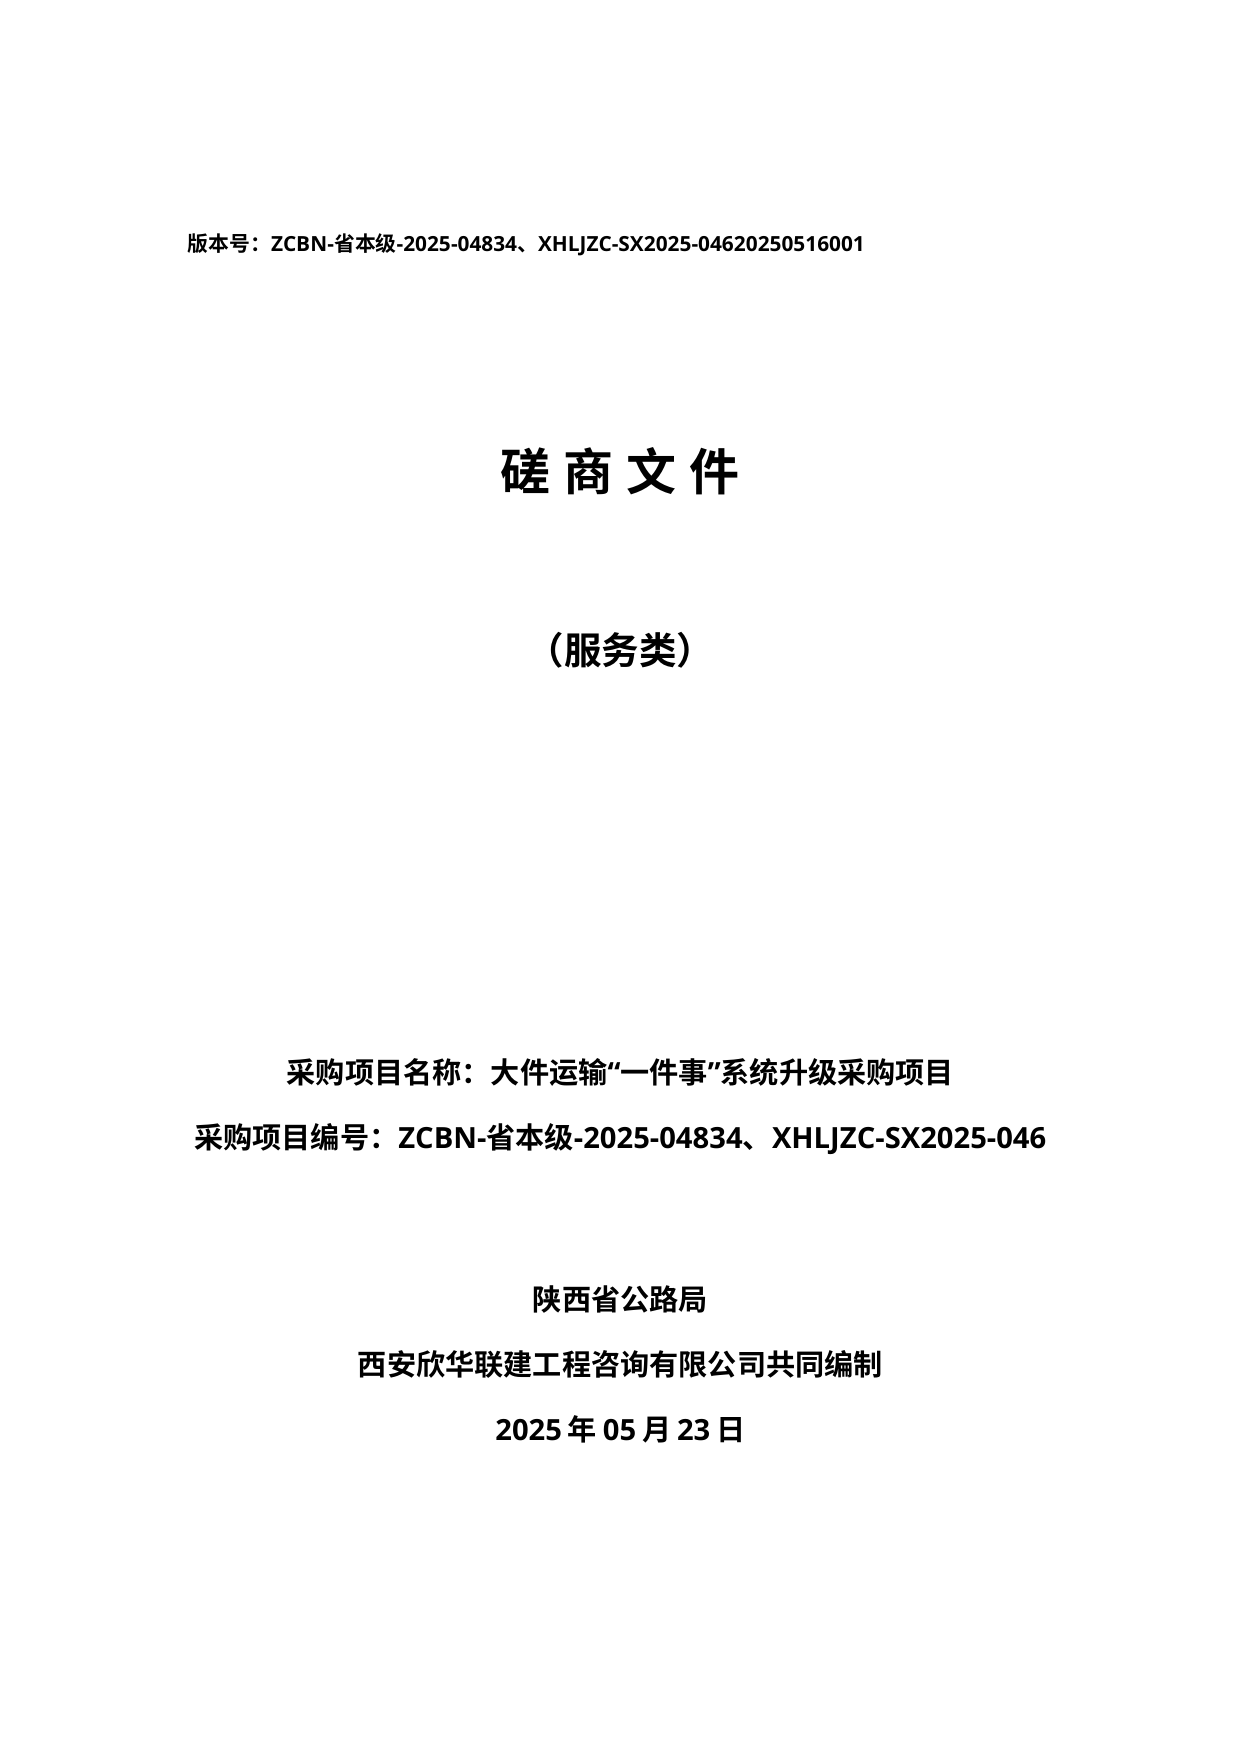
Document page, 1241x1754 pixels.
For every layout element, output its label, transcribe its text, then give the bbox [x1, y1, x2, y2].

text （服务类） [187, 617, 1053, 1039]
text 2025年05月23日 [187, 1397, 1053, 1462]
text 磋 商 文 件 [187, 422, 1053, 617]
text 陕西省公路局 [187, 1267, 1053, 1332]
text 西安欣华联建工程咨询有限公司共同编制 [187, 1332, 1053, 1397]
text 采购项目编号：ZCBN-省本级-2025-04834、XHLJZC-SX2025-046 [187, 1104, 1053, 1267]
text 版本号：ZCBN-省本级-2025-04834、XHLJZC-SX2025-04620250516001 [187, 227, 1053, 422]
text 采购项目名称：大件运输“一件事”系统升级采购项目 [187, 1039, 1053, 1104]
